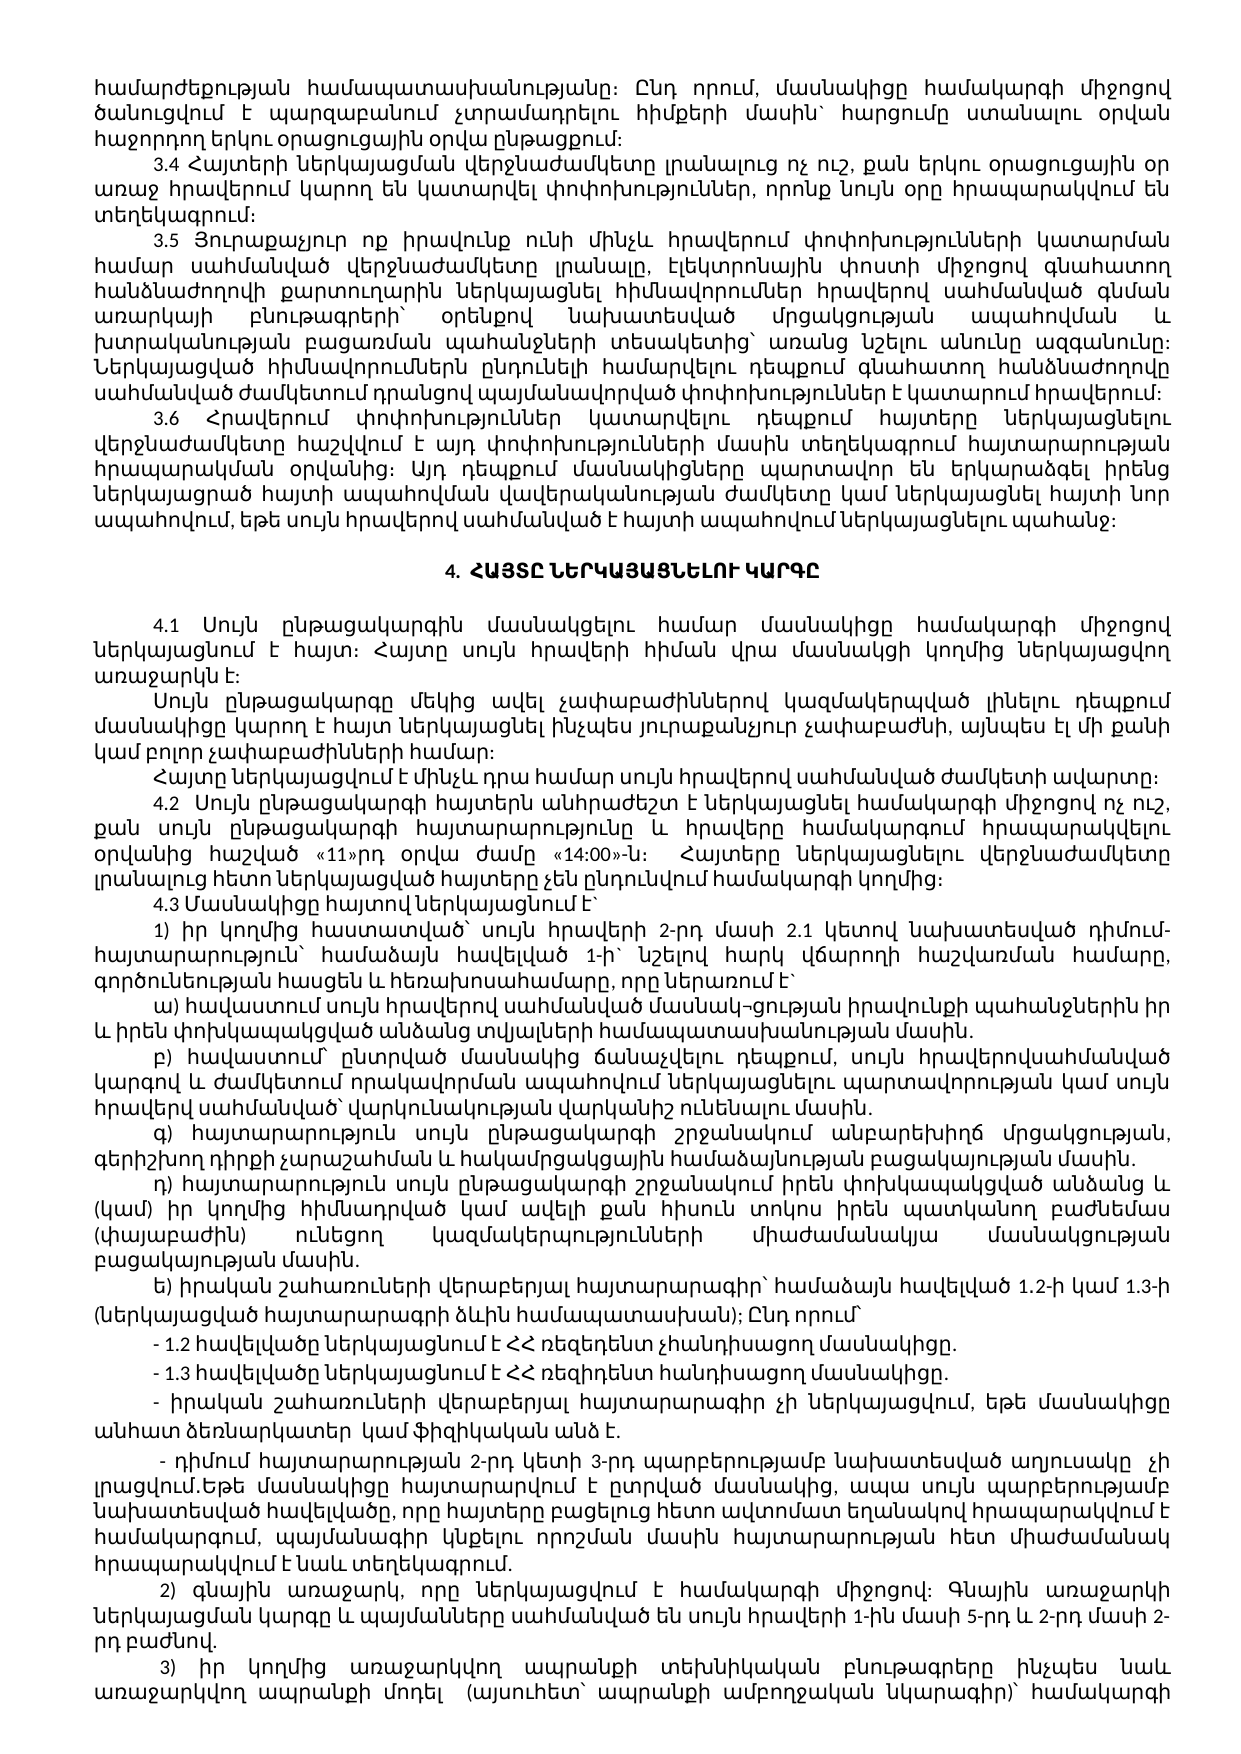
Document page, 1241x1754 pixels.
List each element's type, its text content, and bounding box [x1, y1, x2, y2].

text 4.1 Սույն ընթացակարգին մասնակցելու համար մասնակիցը համակարգի միջոցով ներկայացնում է հայտ։ Հայտը սույն հրավերի հիման վրա մասնակցի կողմից ներկայացվող առաջարկն է: [94, 612, 1171, 688]
text ա) հավաստում սույն հրավերով սահմանված մասնակ¬ցության իրավունքի պահանջներին իր և իրեն փոխկապակցված անձանց տվյալների համապատասխանության մասին. [94, 993, 1171, 1044]
text ե) իրական շահառուների վերաբերյալ հայտարարագիր՝ համաձայն հավելված 1․2-ի կամ 1.3-ի (ներկայացված հայտարարագրի ձևին համապատասխան); Ընդ որում՝ [94, 1273, 1171, 1327]
text - 1.2 հավելվածը ներկայացնում է ՀՀ ռեզեդենտ չհանդիսացող մասնակիցը. [94, 1331, 1171, 1357]
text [94, 1654, 1171, 1705]
text գ) հայտարարություն սույն ընթացակարգի շրջանակում անբարեխիղճ մրցակցության, գերիշխող դիրքի չարաշահման և հակամրցակցային համաձայնության բացակայության մասին. [94, 1120, 1171, 1171]
text 3.4 Հայտերի ներկայացման վերջնաժամկետը լրանալուց ոչ ուշ, քան երկու օրացուցային օր առաջ հրավերում կարող են կատարվել փոփոխություններ, որոնք նույն օրը հրապարակվում են տեղեկագրում։ [94, 151, 1171, 227]
text - իրական շահառուների վերաբերյալ հայտարարագիր չի ներկայացվում, եթե մասնակիցը անհատ ձեռնարկատեր կամ ֆիզիկական անձ է. [94, 1389, 1171, 1444]
text 2) գնային առաջարկ, որը ներկայացվում է համակարգի միջոցով: Գնային առաջարկի ներկայացման կարգը և պայմանները սահմանված են սույն հրավերի 1-ին մասի 5-րդ և 2-րդ մասի 2-րդ բաժնով. [94, 1578, 1171, 1654]
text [94, 75, 1171, 151]
text 3.6 Հրավերում փոփոխություններ կատարվելու դեպքում հայտերը ներկայացնելու վերջնաժամկետը հաշվվում է այդ փոփոխությունների մասին տեղեկագրում հայտարարության հրապարակման օրվանից։ Այդ դեպքում մասնակիցները պարտավոր են երկարաձգել իրենց ներկայացրած հայտի ապահովման վավերականության ժամկետը կամ ներկայացնել հայտի նոր ապահովում, եթե սույն հրավերով սահմանված է հայտի ապահովում ներկայացնելու պահանջ: [94, 405, 1171, 532]
text 4. ՀԱՅՏԸ ՆԵՐԿԱՅԱՑՆԵԼՈՒ ԿԱՐԳԸ [94, 558, 1171, 583]
text Սույն ընթացակարգը մեկից ավել չափաբաժիններով կազմակերպված լինելու դեպքում մասնակիցը կարող է հայտ ներկայացնել ինչպես յուրաքանչյուր չափաբաժնի, այնպես էլ մի քանի կամ բոլոր չափաբաժինների համար: [94, 688, 1171, 764]
text դ) հայտարարություն սույն ընթացակարգի շրջանակում իրեն փոխկապակցված անձանց և (կամ) իր կողմից հիմնադրված կամ ավելի քան հիսուն տոկոս իրեն պատկանող բաժնեմաս (փայաբաժին) ունեցող կազմակերպությունների միաժամանակյա մասնակցության բացակայության մասին. [94, 1171, 1171, 1273]
text - 1.3 հավելվածը ներկայացնում է ՀՀ ռեզիդենտ հանդիսացող մասնակիցը. [94, 1360, 1171, 1386]
text 4.2 Սույն ընթացակարգի հայտերն անհրաժեշտ է ներկայացնել համակարգի միջոցով ոչ ուշ, քան սույն ընթացակարգի հայտարարությունը և հրավերը համակարգում հրապարակվելու օրվանից հաշված «11»րդ օրվա ժամը «14:00»-ն։ Հայտերը ներկայացնելու վերջնաժամկետը լրանալուց հետո ներկայացված հայտերը չեն ընդունվում համակարգի կողմից։ [94, 790, 1171, 892]
text 1) իր կողմից հաստատված՝ սույն հրավերի 2-րդ մասի 2.1 կետով նախատեսված դիմում-հայտարարություն՝ համաձայն հավելված 1-ի` նշելով հարկ վճարողի հաշվառման համարը, գործունեության հասցեն և հեռախոսահամարը, որը ներառում է` [94, 917, 1171, 993]
text - դիմում հայտարարության 2-րդ կետի 3-րդ պարբերությամբ նախատեսված աղյուսակը չի լրացվում․Եթե մասնակիցը հայտարարվում է ըտրված մասնակից, ապա սույն պարբերությամբ նախատեսված հավելվածը, որը հայտերը բացելուց հետո ավտոմատ եղանակով հրապարակվում է համակարգում, պայմանագիր կնքելու որոշման մասին հայտարարության հետ միաժամանակ հրապարակվում է նաև տեղեկագրում. [94, 1448, 1171, 1578]
text Հայտը ներկայացվում է մինչև դրա համար սույն հրավերով սահմանված ժամկետի ավարտը։ [94, 764, 1171, 790]
text 3.5 Յուրաքաչյուր ոք իրավունք ունի մինչև հրավերում փոփոխությունների կատարման համար սահմանված վերջնաժամկետը լրանալը, էլեկտրոնային փոստի միջոցով գնահատող հանձնաժողովի քարտուղարին ներկայացնել հիմնավորումներ հրավերով սահմանված գնման առարկայի բնութագրերի՝ օրենքով նախատեսված մրցակցության ապահովման և խտրականության բացառման պահանջների տեսակետից՝ առանց նշելու անունը ազգանունը: Ներկայացված հիմնավորումներն ընդունելի համարվելու դեպքում գնահատող հանձնաժողովը սահմանված ժամկետում դրանցով պայմանավորված փոփոխություններ է կատարում հրավերում: [94, 227, 1171, 405]
text բ) հավաստում՝ ընտրված մասնակից ճանաչվելու դեպքում, սույն հրավերովսահմանված կարգով և ժամկետում որակավորման ապահովում ներկայացնելու պարտավորության կամ սույն հրավերվ սահմանված՝ վարկունակության վարկանիշ ունենալու մասին. [94, 1044, 1171, 1120]
text 4.3 Մասնակիցը հայտով ներկայացնում է` [94, 892, 1171, 917]
